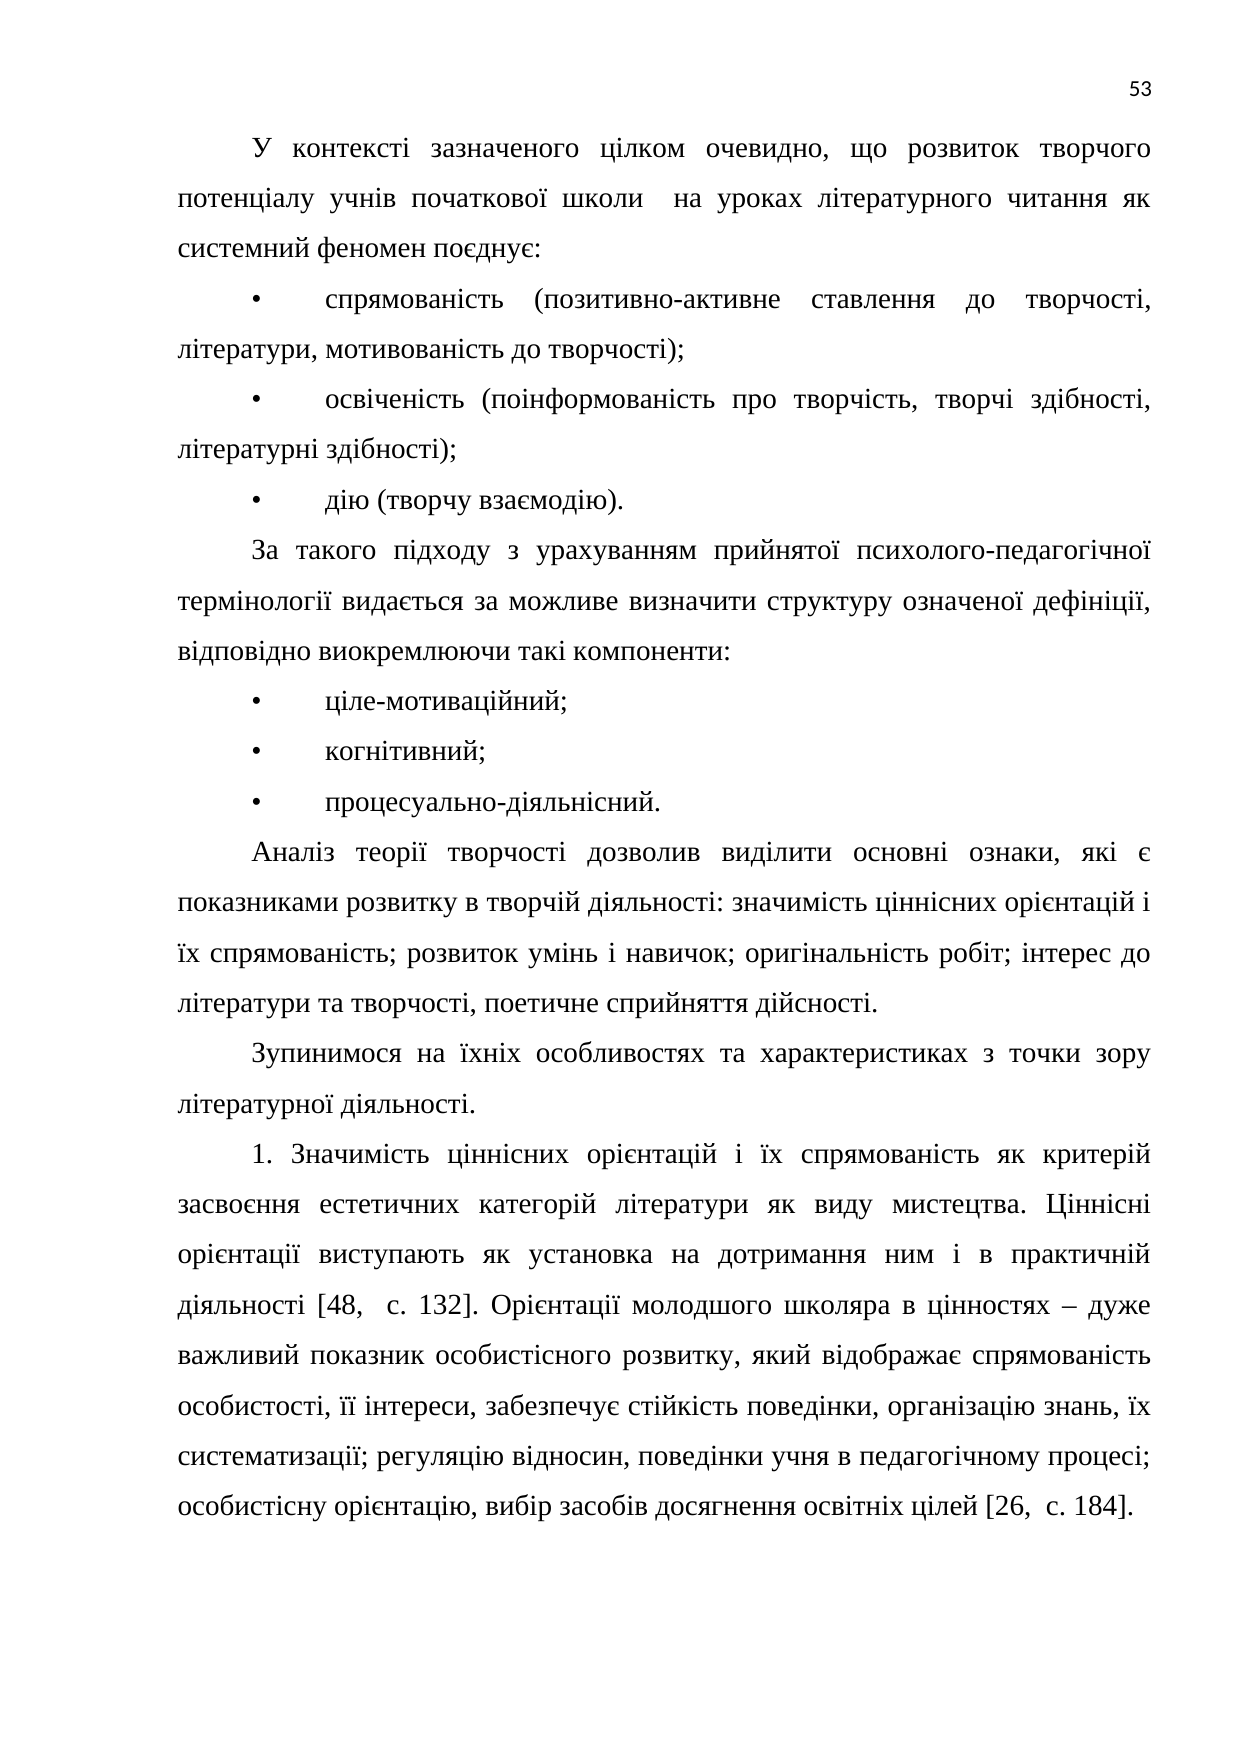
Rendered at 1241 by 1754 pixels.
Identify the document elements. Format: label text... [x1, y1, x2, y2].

text Зупинимося на їхніх особливостях та характеристиках з точки зору літературної діяльності. [177, 1035, 1152, 1119]
text • ціле-мотиваційний; [177, 683, 1152, 717]
text Аналіз теорії творчості дозволив виділити основні ознаки, які є показниками розвитку в творчій діяльності: значимість ціннісних орієнтацій і їх спрямованість; розвиток умінь і навичок; оригінальність робіт; інтерес до літератури та творчості, поетичне сприйняття дійсності. [177, 834, 1152, 1019]
text • когнітивний; [177, 733, 1152, 767]
text У контексті зазначеного цілком очевидно, що розвиток творчого потенціалу учнів початкової школи на уроках літературного читання як системний феномен поєднує: [177, 130, 1152, 264]
text • спрямованість (позитивно-активне ставлення до творчості, літератури, мотивованість до творчості); [177, 281, 1152, 364]
text • дію (творчу взаємодію). [177, 482, 1152, 516]
text • освіченість (поінформованість про творчість, творчі здібності, літературні здібності); [177, 381, 1152, 465]
text 1. Значимість ціннісних орієнтацій і їх спрямованість як критерій засвоєння естетичних категорій літератури як виду мистецтва. Ціннісні орієнтації виступають як установка на дотримання ним і в практичній діяльності [48, с. 132]. Орієнтації молодшого школяра в цінностях – дуже важливий показник особистісного розвитку, який відображає спрямованість особистості, її інтереси, забезпечує стійкість поведінки, організацію знань, їх систематизації; регуляцію відносин, поведінки учня в педагогічному процесі; особистісну орієнтацію, вибір засобів досягнення освітніх цілей [26, с. 184]. [177, 1136, 1152, 1522]
text За такого підходу з урахуванням прийнятої психолого-педагогічної термінології видається за можливе визначити структуру означеної дефініції, відповідно виокремлюючи такі компоненти: [177, 532, 1152, 666]
text • процесуально-діяльнісний. [177, 784, 1152, 817]
